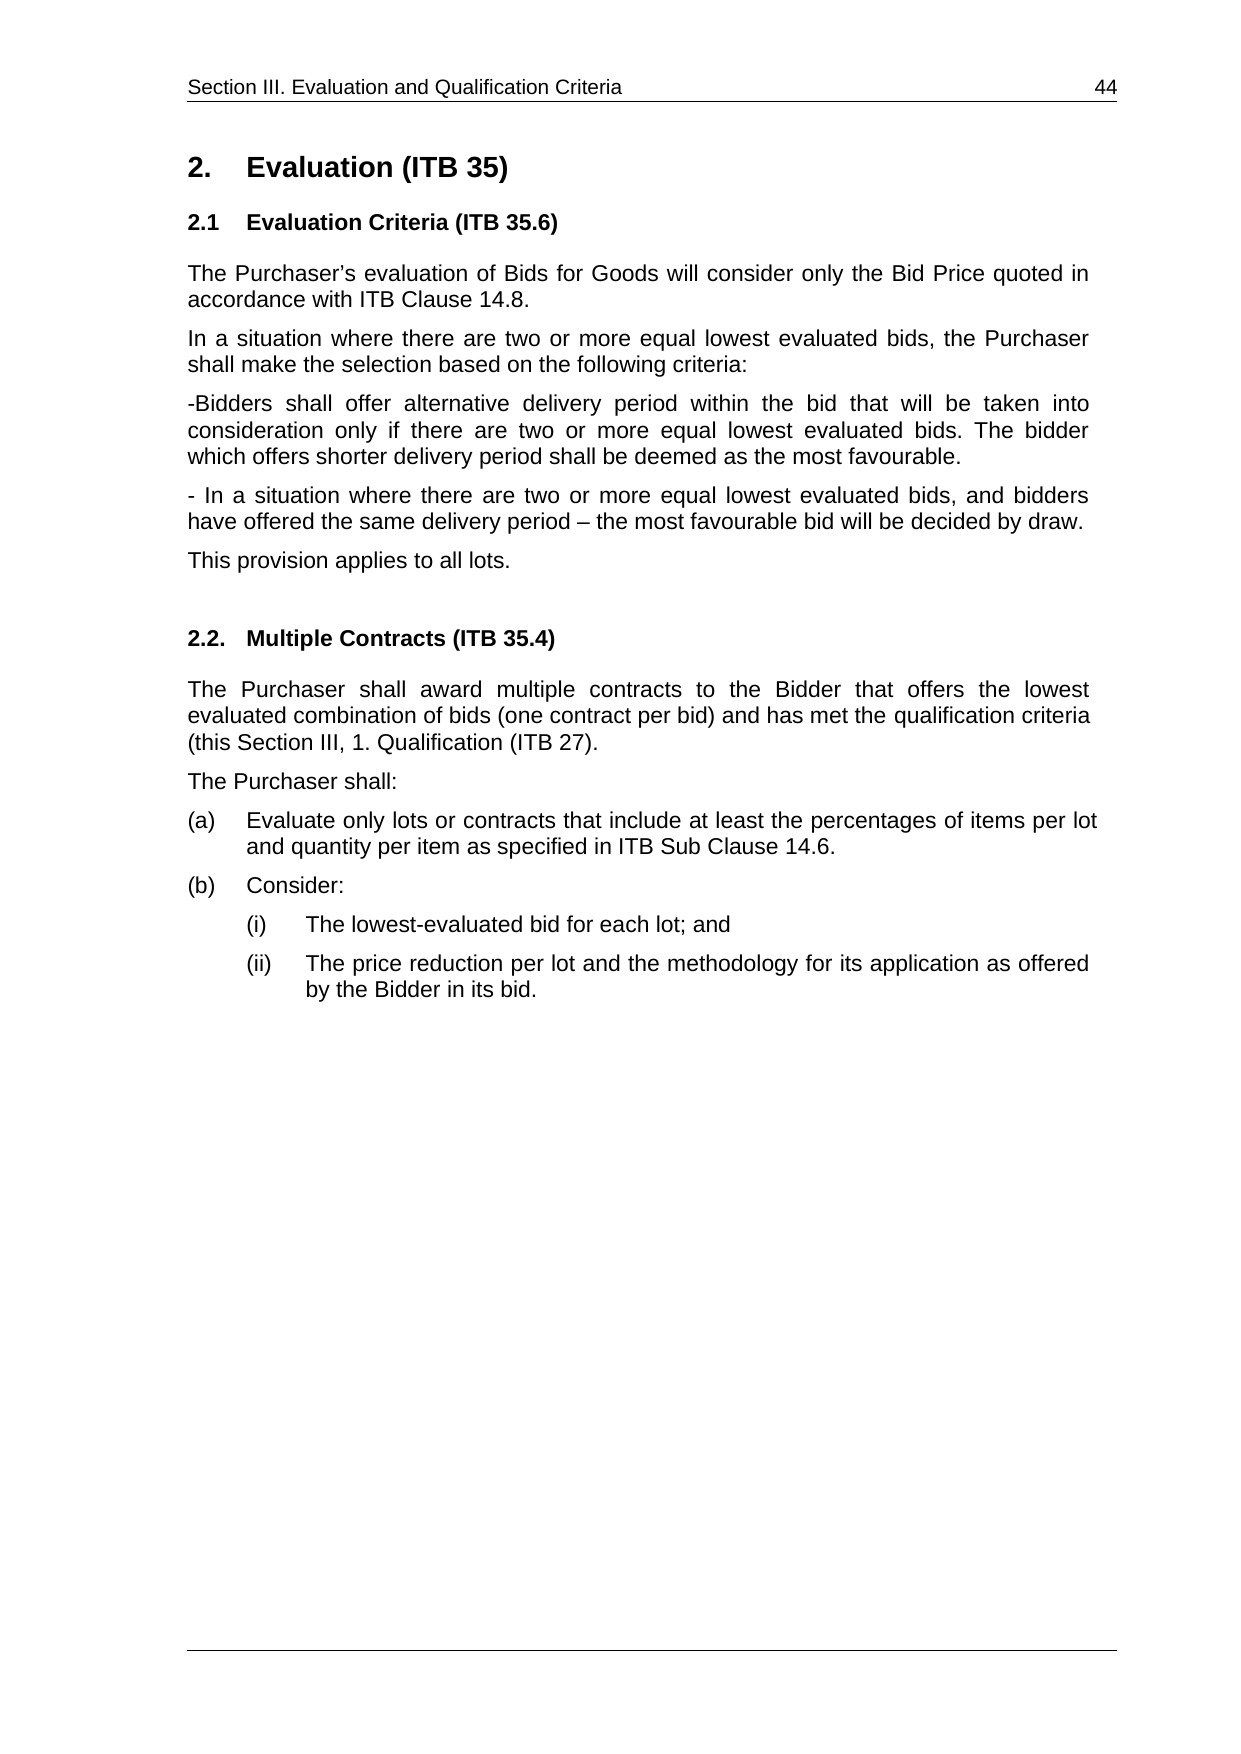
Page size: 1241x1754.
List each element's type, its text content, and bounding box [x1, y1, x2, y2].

text 2.1 Evaluation Criteria (ITB 35.6) [187, 208, 1090, 235]
text The Purchaser’s evaluation of Bids for Goods will consider only the Bid Price quoted in accordance with ITB Clause 14.8. [187, 260, 1090, 313]
text - In a situation where there are two or more equal lowest evaluated bids, and bidders have offered the same delivery period – the most favourable bid will be decided by draw. [187, 482, 1090, 534]
text (b) Consider: [187, 872, 1090, 898]
text In a situation where there are two or more equal lowest evaluated bids, the Purchaser shall make the selection based on the following criteria: [187, 325, 1090, 378]
text This provision applies to all lots. [187, 547, 1090, 573]
text The Purchaser shall: [187, 768, 1098, 794]
text 2. Evaluation (ITB 35) [187, 150, 1090, 183]
text 2.2. Multiple Contracts (ITB 35.4) [187, 625, 1090, 651]
text (a) Evaluate only lots or contracts that include at least the percentages of items per lot and quantity per item as specified in ITB Sub Clause 14.6. [187, 807, 1098, 859]
list The lowest-evaluated bid for each lot; and [246, 911, 1090, 937]
text -Bidders shall offer alternative delivery period within the bid that will be taken into consideration only if there are two or more equal lowest evaluated bids. The bidder which offers shorter delivery period shall be deemed as the most favourable. [187, 390, 1090, 469]
text (ii) The price reduction per lot and the methodology for its application as offered by the Bidder in its bid. [246, 949, 1090, 1002]
text The Purchaser shall award multiple contracts to the Bidder that offers the lowest evaluated combination of bids (one contract per bid) and has met the qualification criteria (this Section III, 1. Qualification (ITB 27). [187, 676, 1090, 755]
